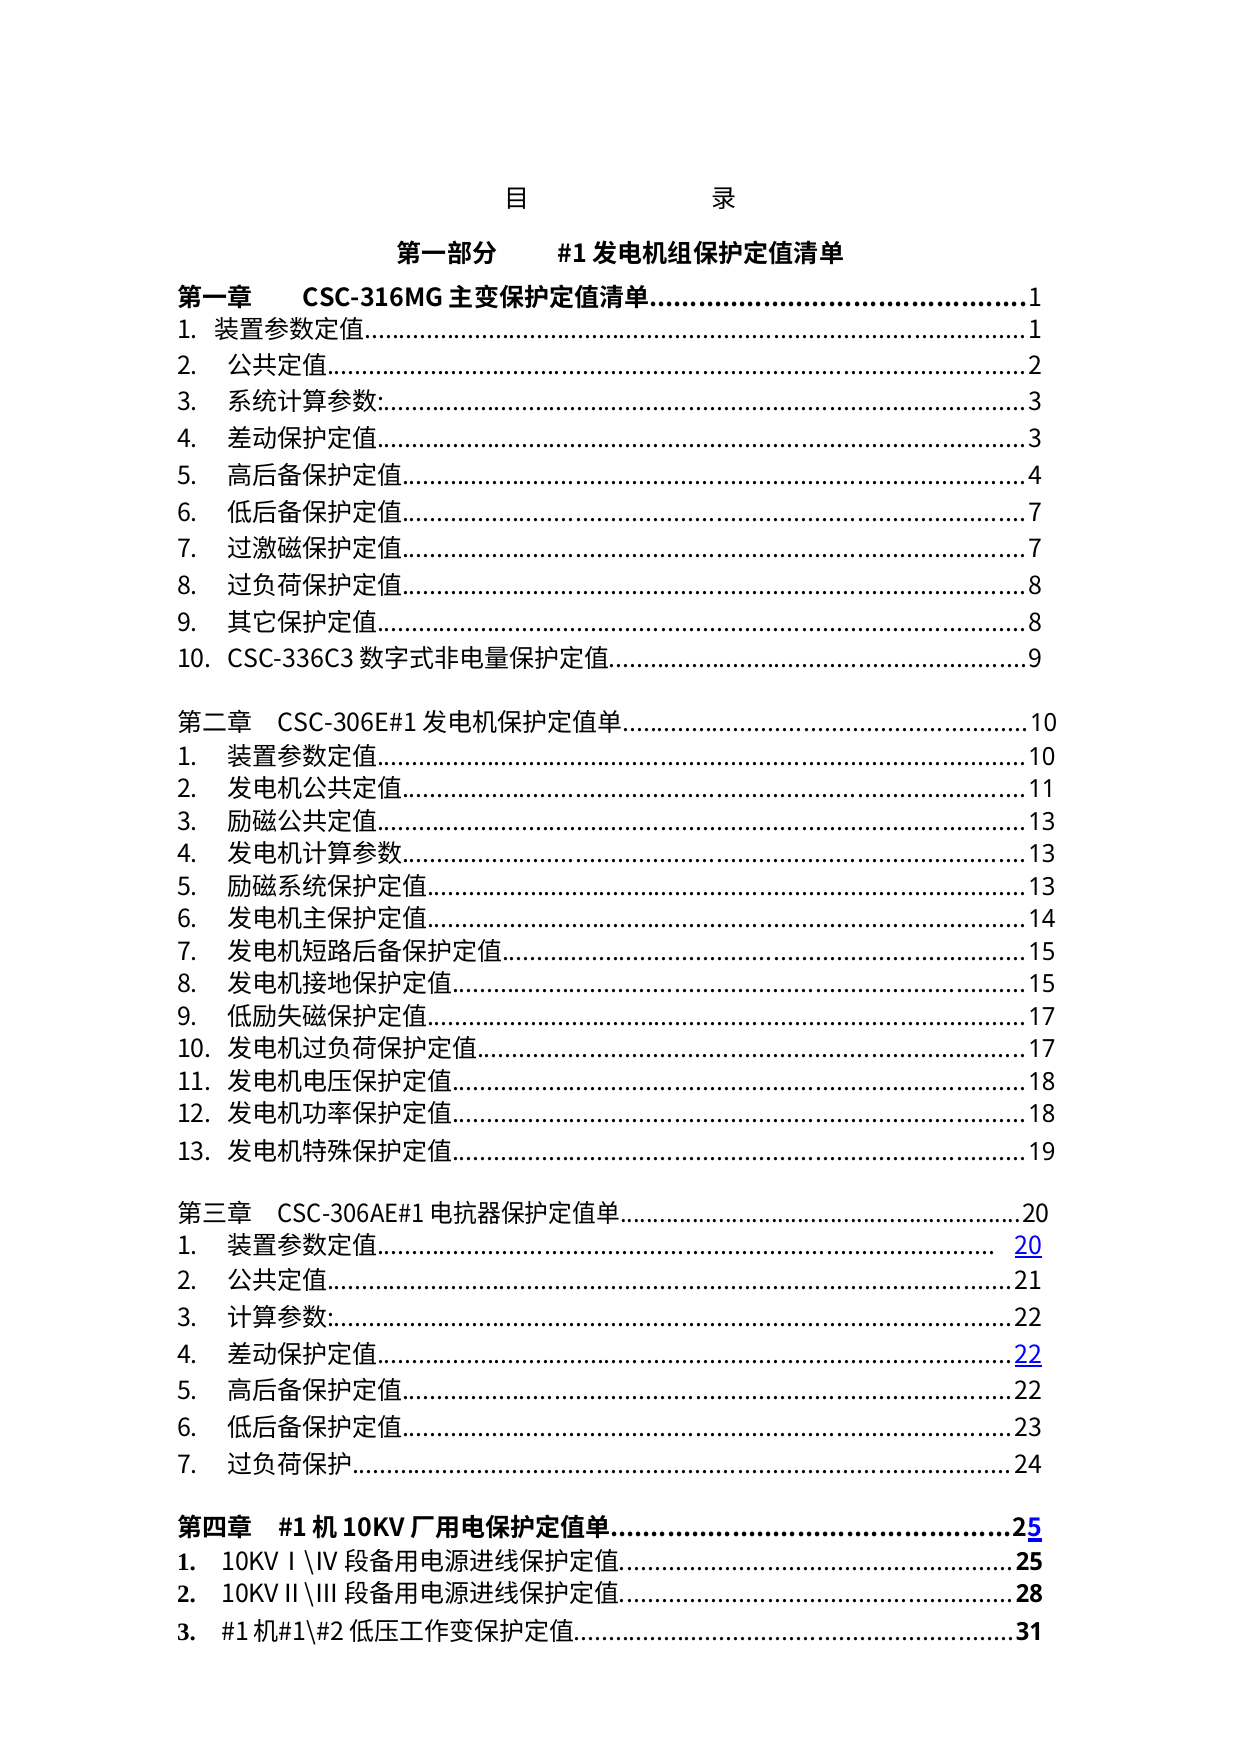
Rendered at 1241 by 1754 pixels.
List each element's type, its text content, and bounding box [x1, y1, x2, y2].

list 发电机电压保护定值 18 [177, 1064, 1088, 1097]
list 差动保护定值 22 [177, 1334, 1088, 1370]
list 低后备保护定值 23 [177, 1407, 1088, 1444]
text 第三章 CSC-306AE#1电抗器保护定值单 20 [177, 1187, 1088, 1231]
list 发电机接地保护定值 15 [177, 967, 1088, 999]
list 发电机主保护定值 14 [177, 902, 1088, 934]
list 励磁系统保护定值 13 [177, 869, 1088, 902]
list 过负荷保护 24 [177, 1444, 1088, 1480]
text 第一章 CSC-316MG主变保护定值清单 1 [177, 272, 1088, 315]
list 过负荷保护定值 8 [177, 565, 1088, 602]
list CSC-336C3数字式非电量保护定值 9 [177, 639, 1088, 675]
list 发电机过负荷保护定值 17 [177, 1032, 1088, 1064]
list 发电机特殊保护定值 19 [177, 1129, 1088, 1168]
list #1机#1\#2低压工作变保护定值 31 [177, 1609, 1088, 1649]
list 装置参数定值 10 [177, 739, 1088, 772]
list 其它保护定值 8 [177, 602, 1088, 638]
list 公共定值 21 [177, 1261, 1088, 1297]
subtitle 目 录 [151, 152, 1088, 221]
text 第二章 CSC-306E#1发电机保护定值单 10 [177, 700, 1088, 739]
list 装置参数定值 1 [177, 315, 1088, 345]
list 10KVⅡ\Ⅲ段备用电源进线保护定值 28 [177, 1577, 1088, 1609]
list 低励失磁保护定值 17 [177, 999, 1088, 1032]
list 装置参数定值 20 [177, 1231, 1088, 1260]
list 高后备保护定值 4 [177, 455, 1088, 492]
subtitle 第一部分 #1发电机组保护定值清单 [152, 221, 1088, 272]
list 差动保护定值 3 [177, 418, 1088, 455]
list 10KVⅠ\Ⅳ段备用电源进线保护定值 25 [177, 1544, 1088, 1577]
list 发电机计算参数 13 [177, 837, 1088, 869]
list 公共定值 2 [177, 345, 1088, 381]
list 低后备保护定值 7 [177, 492, 1088, 528]
text 第四章 #1 机10KV厂用电保护定值单 25 [177, 1505, 1088, 1544]
list 过激磁保护定值 7 [177, 529, 1088, 565]
list 发电机功率保护定值 18 [177, 1097, 1088, 1129]
list 发电机短路后备保护定值 15 [177, 934, 1088, 967]
list 计算参数: 22 [177, 1297, 1088, 1333]
list 高后备保护定值 22 [177, 1371, 1088, 1407]
list 励磁公共定值 13 [177, 804, 1088, 837]
list 发电机公共定值 11 [177, 772, 1088, 804]
list 系统计算参数: 3 [177, 382, 1088, 418]
